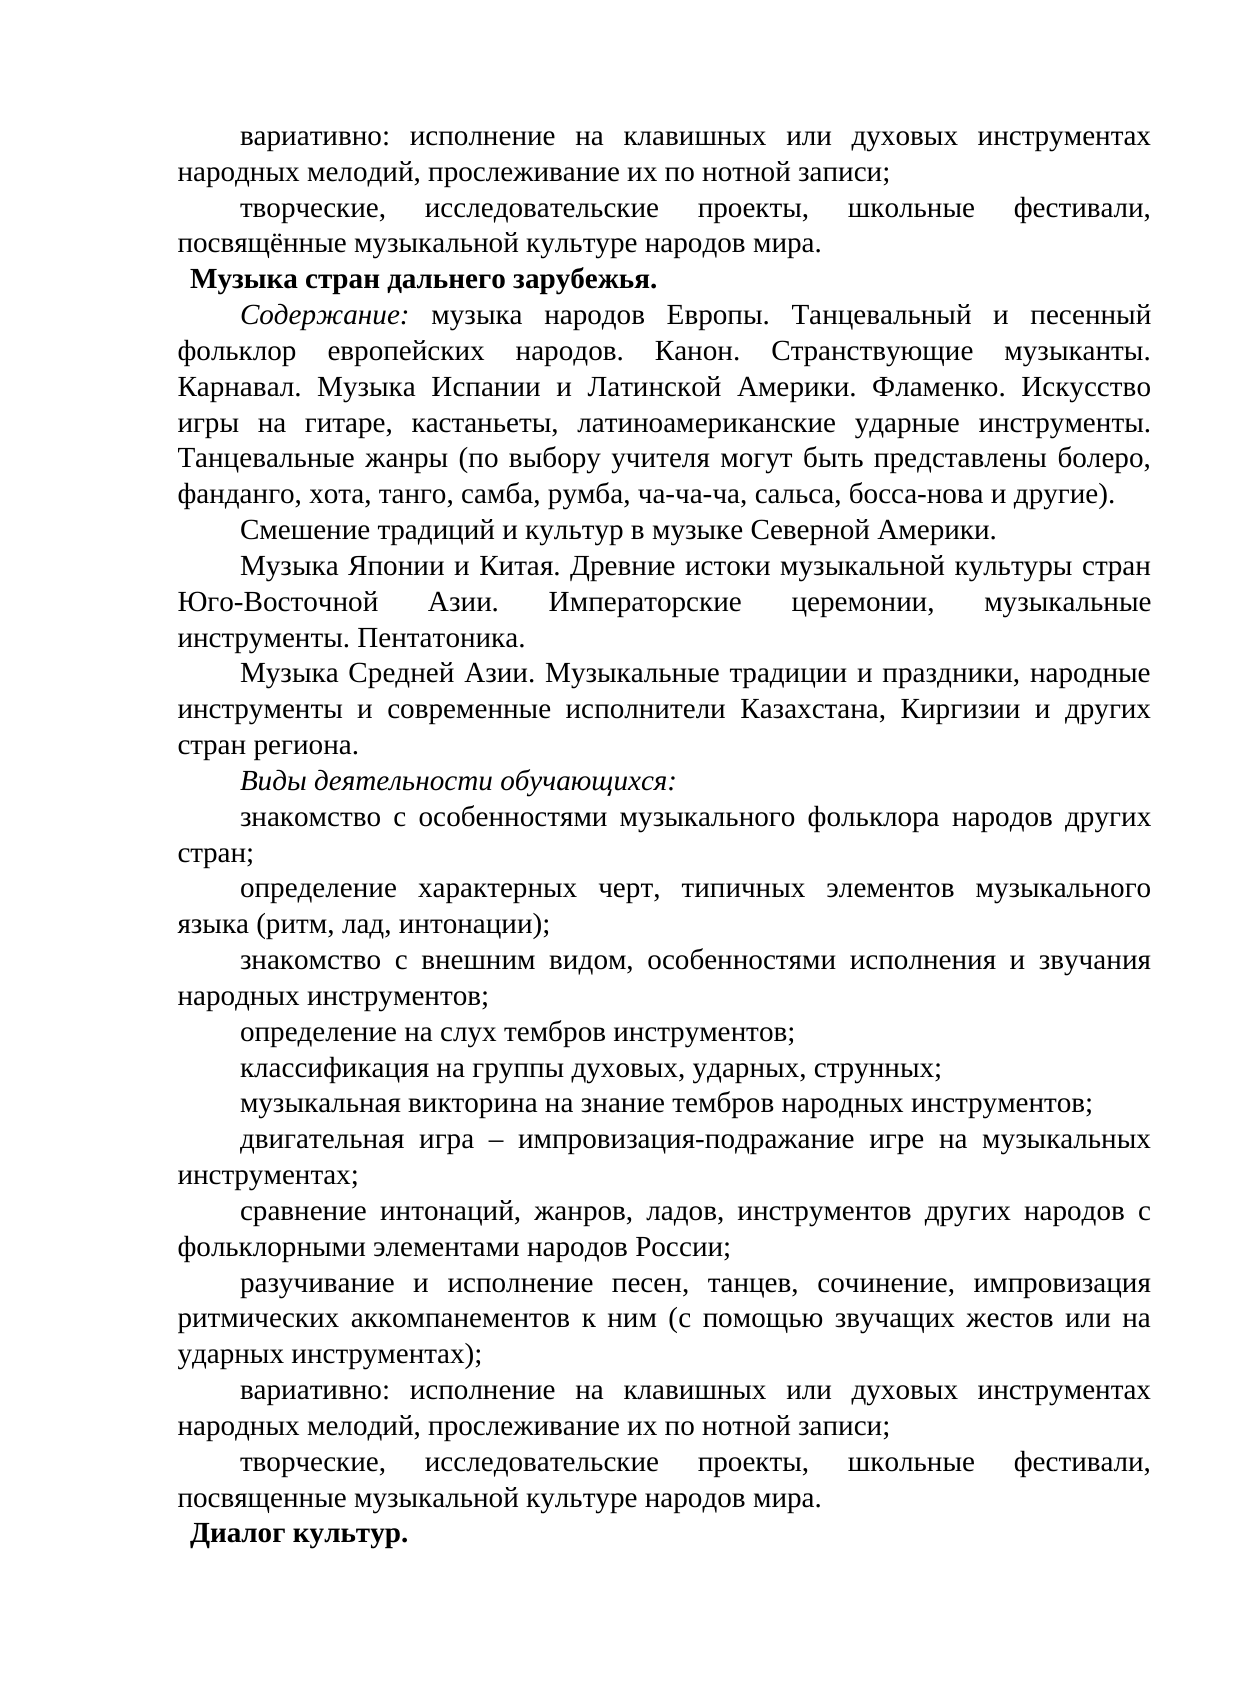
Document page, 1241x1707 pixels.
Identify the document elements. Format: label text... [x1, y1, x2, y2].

text Музыка Японии и Китая. Древние истоки музыкальной культуры стран Юго-Восточной Азии. Императорские церемонии, музыкальные инструменты. Пентатоника. [177, 548, 1152, 653]
text музыкальная викторина на знание тембров народных инструментов; [177, 1086, 1152, 1119]
text Смешение традиций и культур в музыке Северной Америки. [177, 512, 1152, 546]
text двигательная игра – импровизация-подражание игре на музыкальных инструментах; [177, 1121, 1152, 1191]
text определение на слух тембров инструментов; [177, 1014, 1152, 1047]
text Виды деятельности обучающихся: [177, 763, 1152, 797]
text определение характерных черт, типичных элементов музыкального языка (ритм, лад, интонации); [177, 871, 1152, 940]
text классификация на группы духовых, ударных, струнных; [177, 1050, 1152, 1083]
text знакомство с особенностями музыкального фольклора народов других стран; [177, 799, 1152, 868]
text творческие, исследовательские проекты, школьные фестивали, посвящённые музыкальной культуре народов мира. [177, 190, 1152, 259]
text Музыка Средней Азии. Музыкальные традиции и праздники, народные инструменты и современные исполнители Казахстана, Киргизии и других стран региона. [177, 656, 1152, 761]
text сравнение интонаций, жанров, ладов, инструментов других народов с фольклорными элементами народов России; [177, 1193, 1152, 1262]
text вариативно: исполнение на клавишных или духовых инструментах народных мелодий, прослеживание их по нотной записи; [177, 1372, 1152, 1442]
text вариативно: исполнение на клавишных или духовых инструментах народных мелодий, прослеживание их по нотной записи; [177, 118, 1152, 187]
text Диалог культур. [190, 1516, 1152, 1549]
text творческие, исследовательские проекты, школьные фестивали, посвященные музыкальной культуре народов мира. [177, 1444, 1152, 1513]
text Содержание: музыка народов Европы. Танцевальный и песенный фольклор европейских народов. Канон. Странствующие музыканты. Карнавал. Музыка Испании и Латинской Америки. Фламенко. Искусство игры на гитаре, кастаньеты, латиноамериканские ударные инструменты. Танцевальные жанры (по выбору учителя могут быть представлены болеро, фанданго, хота, танго, самба, румба, ча-ча-ча, сальса, босса-нова и другие). [177, 297, 1152, 510]
text знакомство с внешним видом, особенностями исполнения и звучания народных инструментов; [177, 942, 1152, 1012]
text разучивание и исполнение песен, танцев, сочинение, импровизация ритмических аккомпанементов к ним (с помощью звучащих жестов или на ударных инструментах); [177, 1265, 1152, 1370]
text Музыка стран дальнего зарубежья. [190, 261, 1152, 295]
